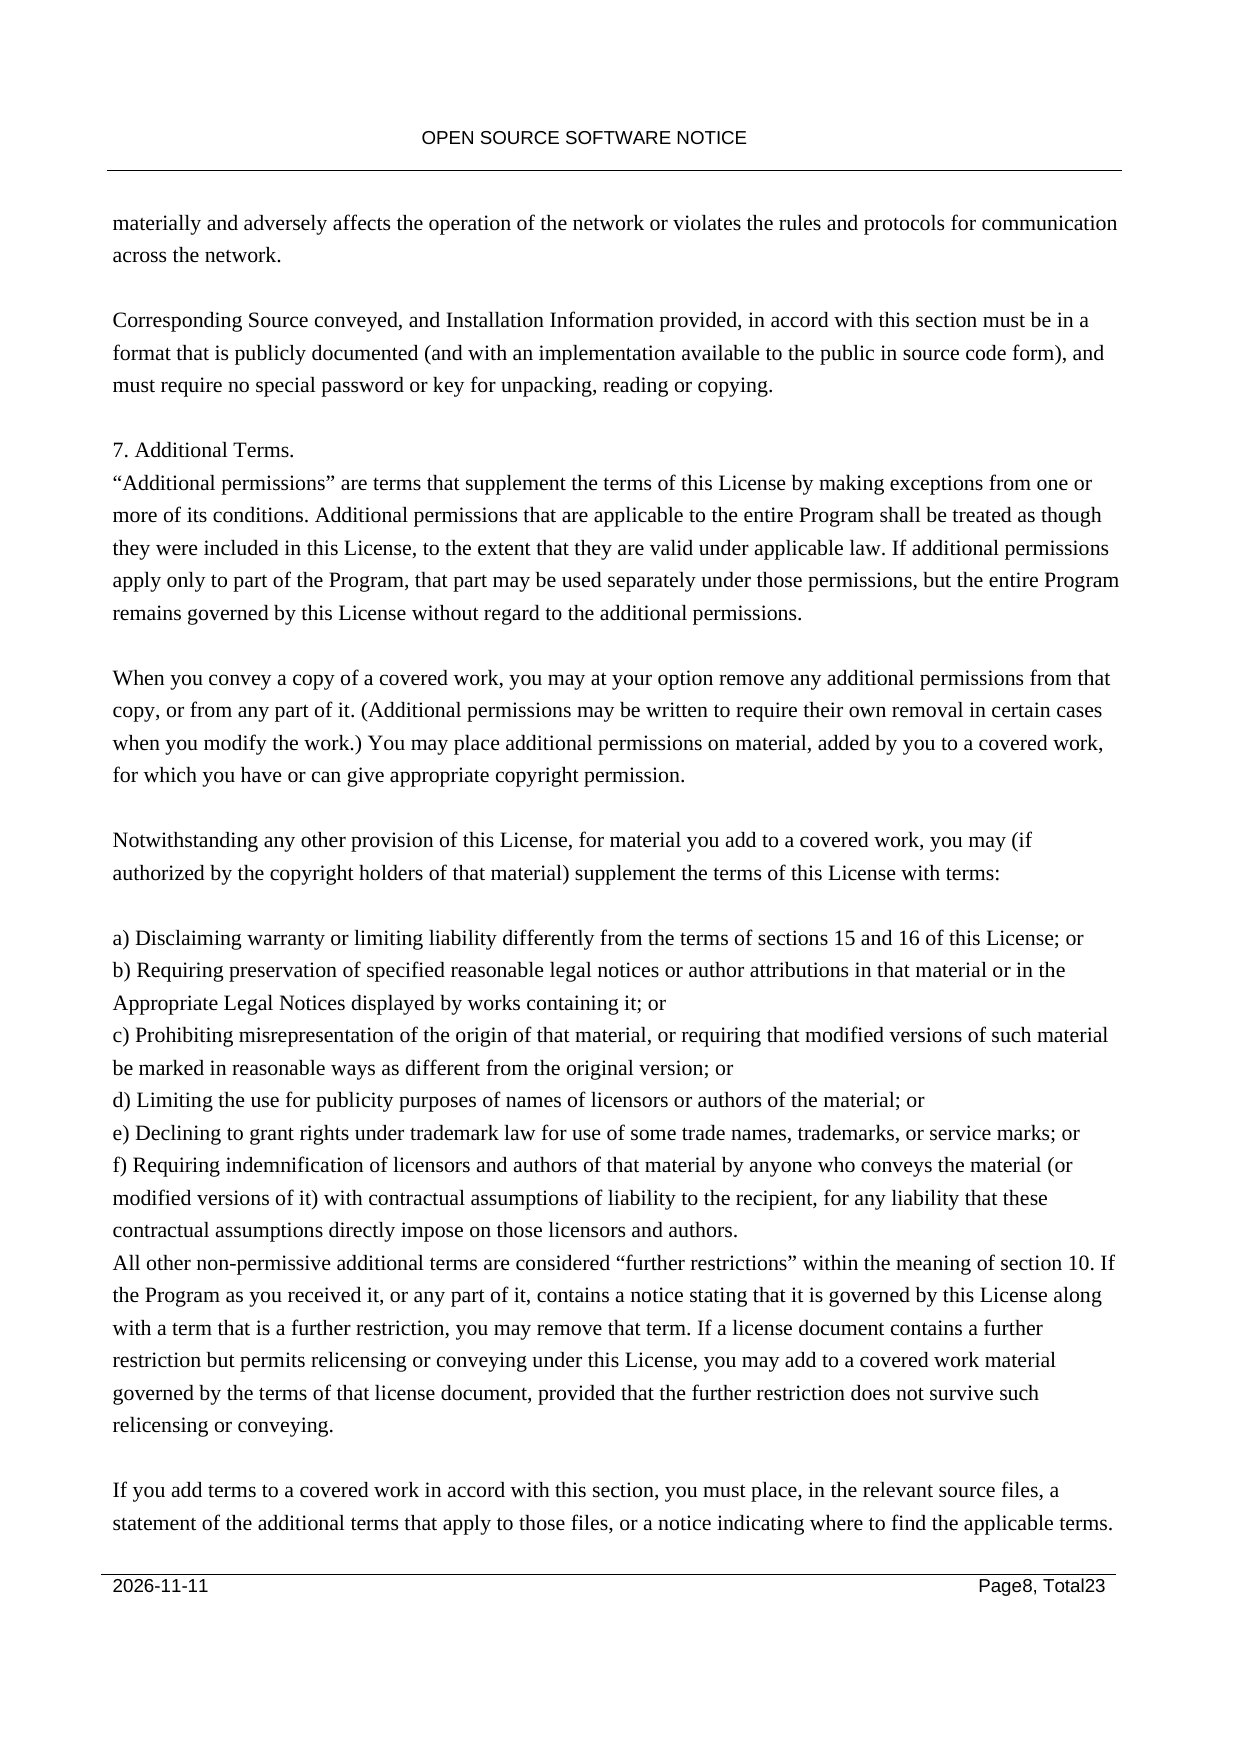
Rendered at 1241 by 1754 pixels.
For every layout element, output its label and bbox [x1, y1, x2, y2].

text [112, 206, 1128, 1539]
